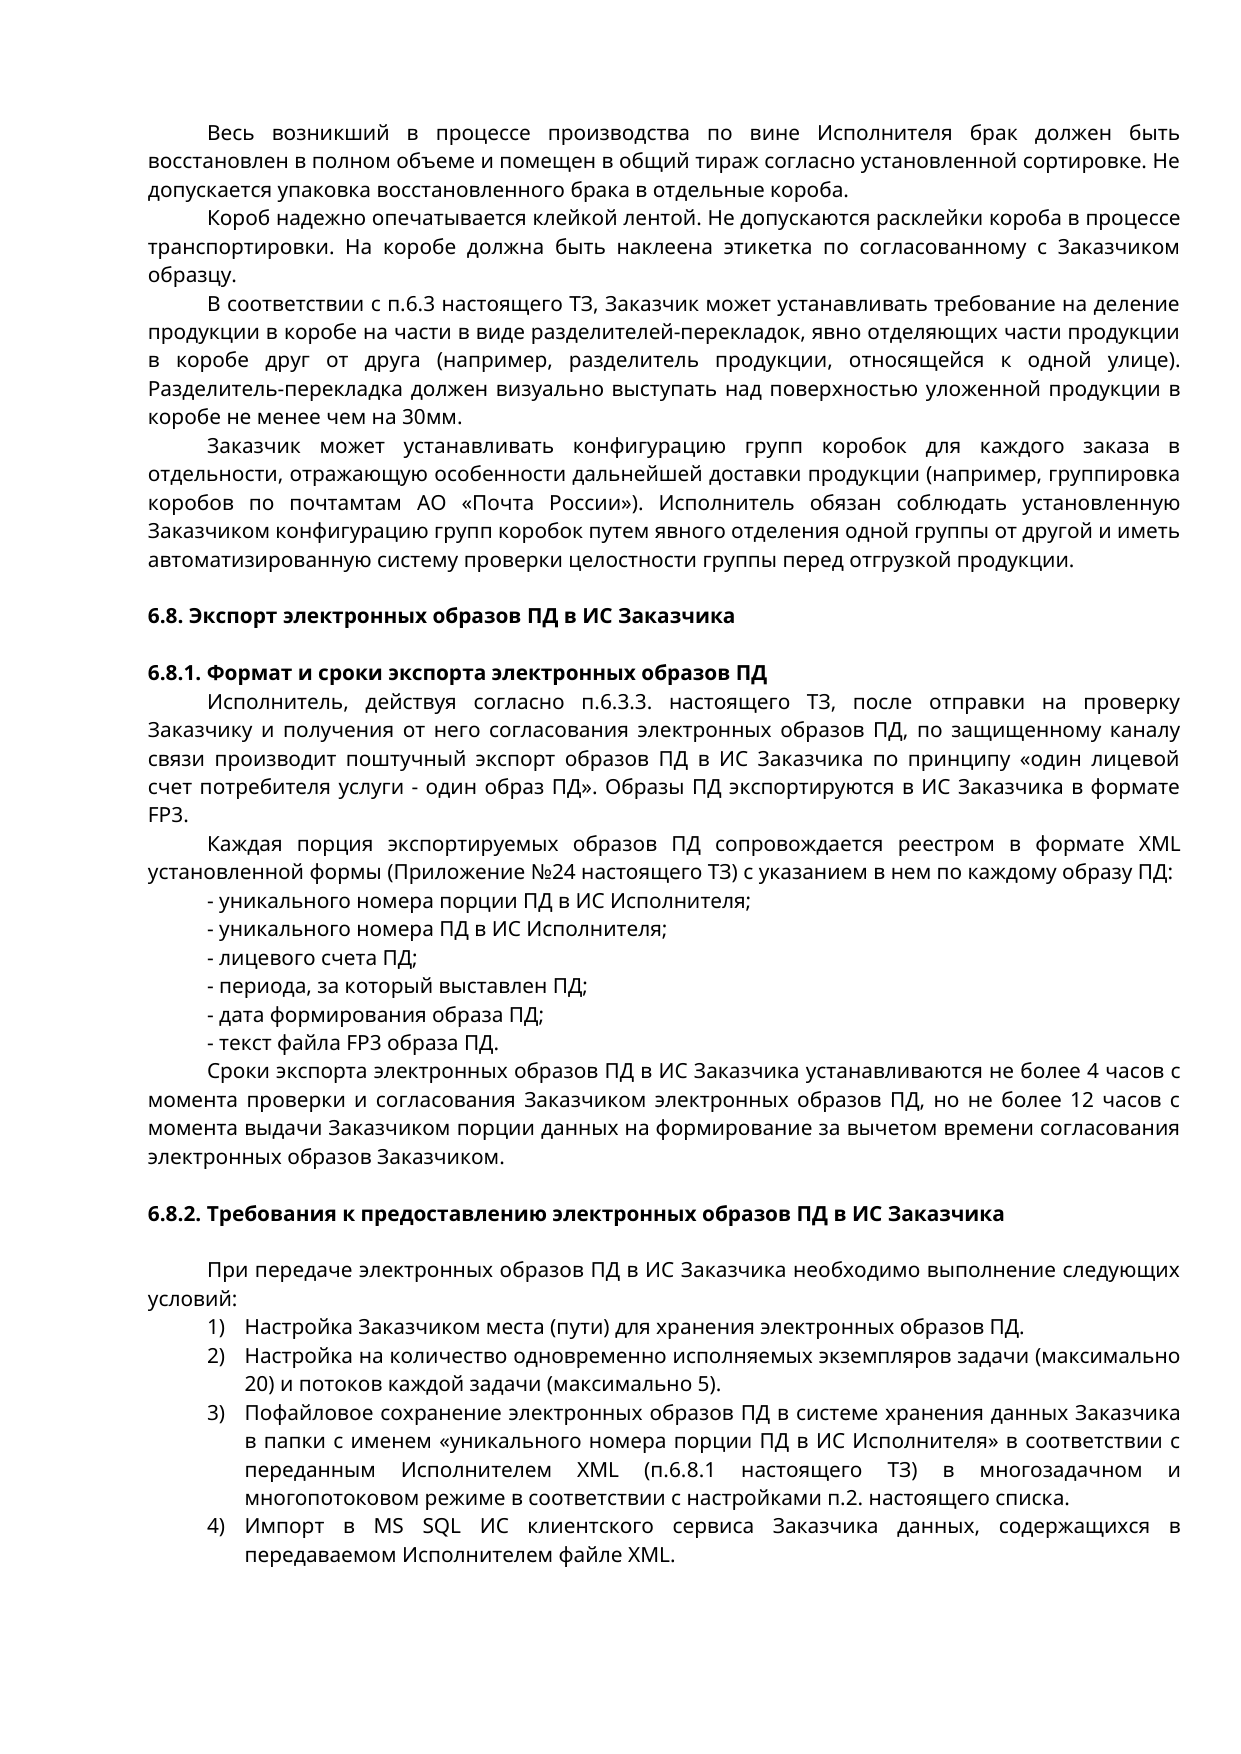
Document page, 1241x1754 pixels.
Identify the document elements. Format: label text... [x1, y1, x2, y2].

text Заказчик может устанавливать конфигурацию групп коробок для каждого заказа в отдельности, отражающую особенности дальнейшей доставки продукции (например, группировка коробов по почтамтам АО «Почта России»). Исполнитель обязан соблюдать установленную Заказчиком конфигурацию групп коробок путем явного отделения одной группы от другой и иметь автоматизированную систему проверки целостности группы перед отгрузкой продукции. [148, 431, 1181, 573]
text Сроки экспорта электронных образов ПД в ИС Заказчика устанавливаются не более 4 часов с момента проверки и согласования Заказчиком электронных образов ПД, но не более 12 часов с момента выдачи Заказчиком порции данных на формирование за вычетом времени согласования электронных образов Заказчиком. [148, 1057, 1181, 1170]
text - периода, за который выставлен ПД; [148, 971, 1181, 1000]
text Исполнитель, действуя согласно п.6.3.3. настоящего ТЗ, после отправки на проверку Заказчику и получения от него согласования электронных образов ПД, по защищенному каналу связи производит поштучный экспорт образов ПД в ИС Заказчика по принципу «один лицевой счет потребителя услуги - один образ ПД». Образы ПД экспортируются в ИС Заказчика в формате FP3. [148, 687, 1181, 829]
text Весь возникший в процессе производства по вине Исполнителя брак должен быть восстановлен в полном объеме и помещен в общий тираж согласно установленной сортировке. Не допускается упаковка восстановленного брака в отдельные короба. [148, 118, 1181, 203]
text В соответствии с п.6.3 настоящего ТЗ, Заказчик может устанавливать требование на деление продукции в коробе на части в виде разделителей-перекладок, явно отделяющих части продукции в коробе друг от друга (например, разделитель продукции, относящейся к одной улице). Разделитель-перекладка должен визуально выступать над поверхностью уложенной продукции в коробе не менее чем на 30мм. [148, 289, 1181, 431]
text - дата формирования образа ПД; [148, 1000, 1181, 1028]
text - текст файла FP3 образа ПД. [148, 1028, 1181, 1057]
text 6.8.2. Требования к предоставлению электронных образов ПД в ИС Заказчика [148, 1199, 1181, 1227]
list Импорт в MS SQL ИС клиентского сервиса Заказчика данных, содержащихся в передаваемом Исполнителем файле XML. [207, 1512, 1181, 1568]
list Настройка Заказчиком места (пути) для хранения электронных образов ПД. [207, 1312, 1181, 1341]
text При передаче электронных образов ПД в ИС Заказчика необходимо выполнение следующих условий: [148, 1256, 1181, 1312]
text - уникального номера порции ПД в ИС Исполнителя; [148, 886, 1181, 914]
text - уникального номера ПД в ИС Исполнителя; [148, 914, 1181, 943]
text 6.8.1. Формат и сроки экспорта электронных образов ПД [148, 658, 1181, 687]
text Каждая порция экспортируемых образов ПД сопровождается реестром в формате XML установленной формы (Приложение №24 настоящего ТЗ) с указанием в нем по каждому образу ПД: [148, 829, 1181, 886]
text 6.8. Экспорт электронных образов ПД в ИС Заказчика [148, 602, 1181, 630]
text - лицевого счета ПД; [148, 943, 1181, 971]
list Настройка на количество одновременно исполняемых экземпляров задачи (максимально 20) и потоков каждой задачи (максимально 5). [207, 1341, 1181, 1398]
text Короб надежно опечатывается клейкой лентой. Не допускаются расклейки короба в процессе транспортировки. На коробе должна быть наклеена этикетка по согласованному с Заказчиком образцу. [148, 203, 1181, 289]
list Пофайловое сохранение электронных образов ПД в системе хранения данных Заказчика в папки с именем «уникального номера порции ПД в ИС Исполнителя» в соответствии с переданным Исполнителем XML (п.6.8.1 настоящего ТЗ) в многозадачном и многопотоковом режиме в соответствии с настройками п.2. настоящего списка. [207, 1398, 1181, 1512]
